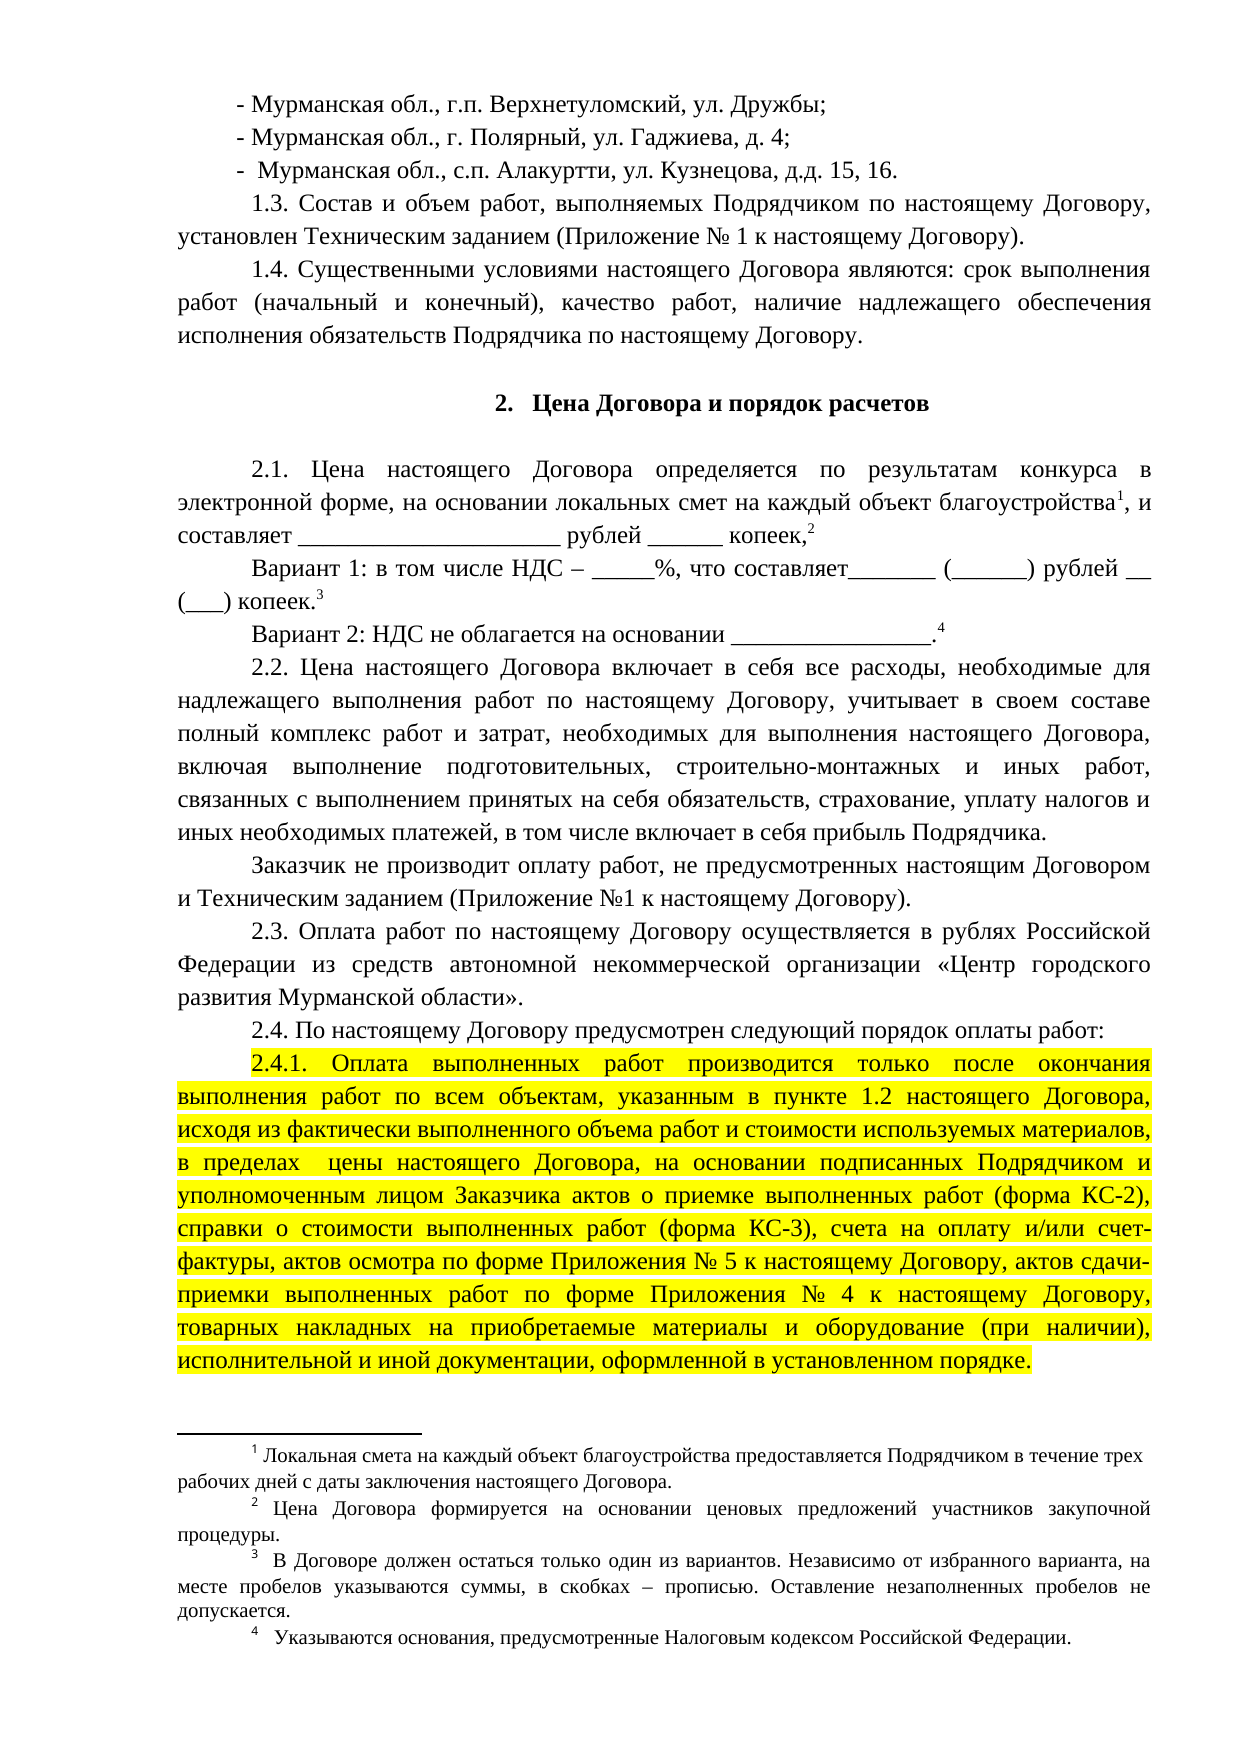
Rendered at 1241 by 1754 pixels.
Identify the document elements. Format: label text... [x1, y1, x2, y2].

text Заказчик не производит оплату работ, не предусмотренных настоящим Договором и Техническим заданием (Приложение №1 к настоящему Договору). [177, 850, 1152, 912]
list - Мурманская обл., г. Полярный, ул. Гаджиева, д. 4; [236, 122, 1152, 150]
list Цена Договора и порядок расчетов [273, 388, 1152, 417]
text 2.4. По настоящему Договору предусмотрен следующий порядок оплаты работ: [177, 1015, 1152, 1044]
text 2.3. Оплата работ по настоящему Договору осуществляется в рублях Российской Федерации из средств автономной некоммерческой организации «Центр городского развития Мурманской области». [177, 916, 1152, 1011]
list 1.4. Существенными условиями настоящего Договора являются: срок выполнения работ (начальный и конечный), качество работ, наличие надлежащего обеспечения исполнения обязательств Подрядчика по настоящему Договору. [177, 254, 1152, 348]
list - Мурманская обл., с.п. Алакуртти, ул. Кузнецова, д.д. 15, 16. [236, 155, 1152, 183]
text 2.2. Цена настоящего Договора включает в себя все расходы, необходимые для надлежащего выполнения работ по настоящему Договору, учитывает в своем составе полный комплекс работ и затрат, необходимых для выполнения настоящего Договора, включая выполнение подготовительных, строительно-монтажных и иных работ, связанных с выполнением принятых на себя обязательств, страхование, уплату налогов и иных необходимых платежей, в том числе включает в себя прибыль Подрядчика. [177, 652, 1152, 846]
list 1.3. Состав и объем работ, выполняемых Подрядчиком по настоящему Договору, установлен Техническим заданием (Приложение № 1 к настоящему Договору). [177, 188, 1152, 249]
list - Мурманская обл., г.п. Верхнетуломский, ул. Дружбы; [236, 89, 1152, 117]
text Вариант 2: НДС не облагается на основании ________________. [177, 619, 1152, 648]
text Вариант 1: в том числе НДС – _____%, что составляет_______ (______) рублей __ (___) копеек. [177, 553, 1152, 615]
text 2.1. Цена настоящего Договора определяется по результатам конкурса в электронной форме, на основании локальных смет на каждый объект благоустройства, и составляет _____________________ рублей ______ копеек, [177, 454, 1152, 549]
